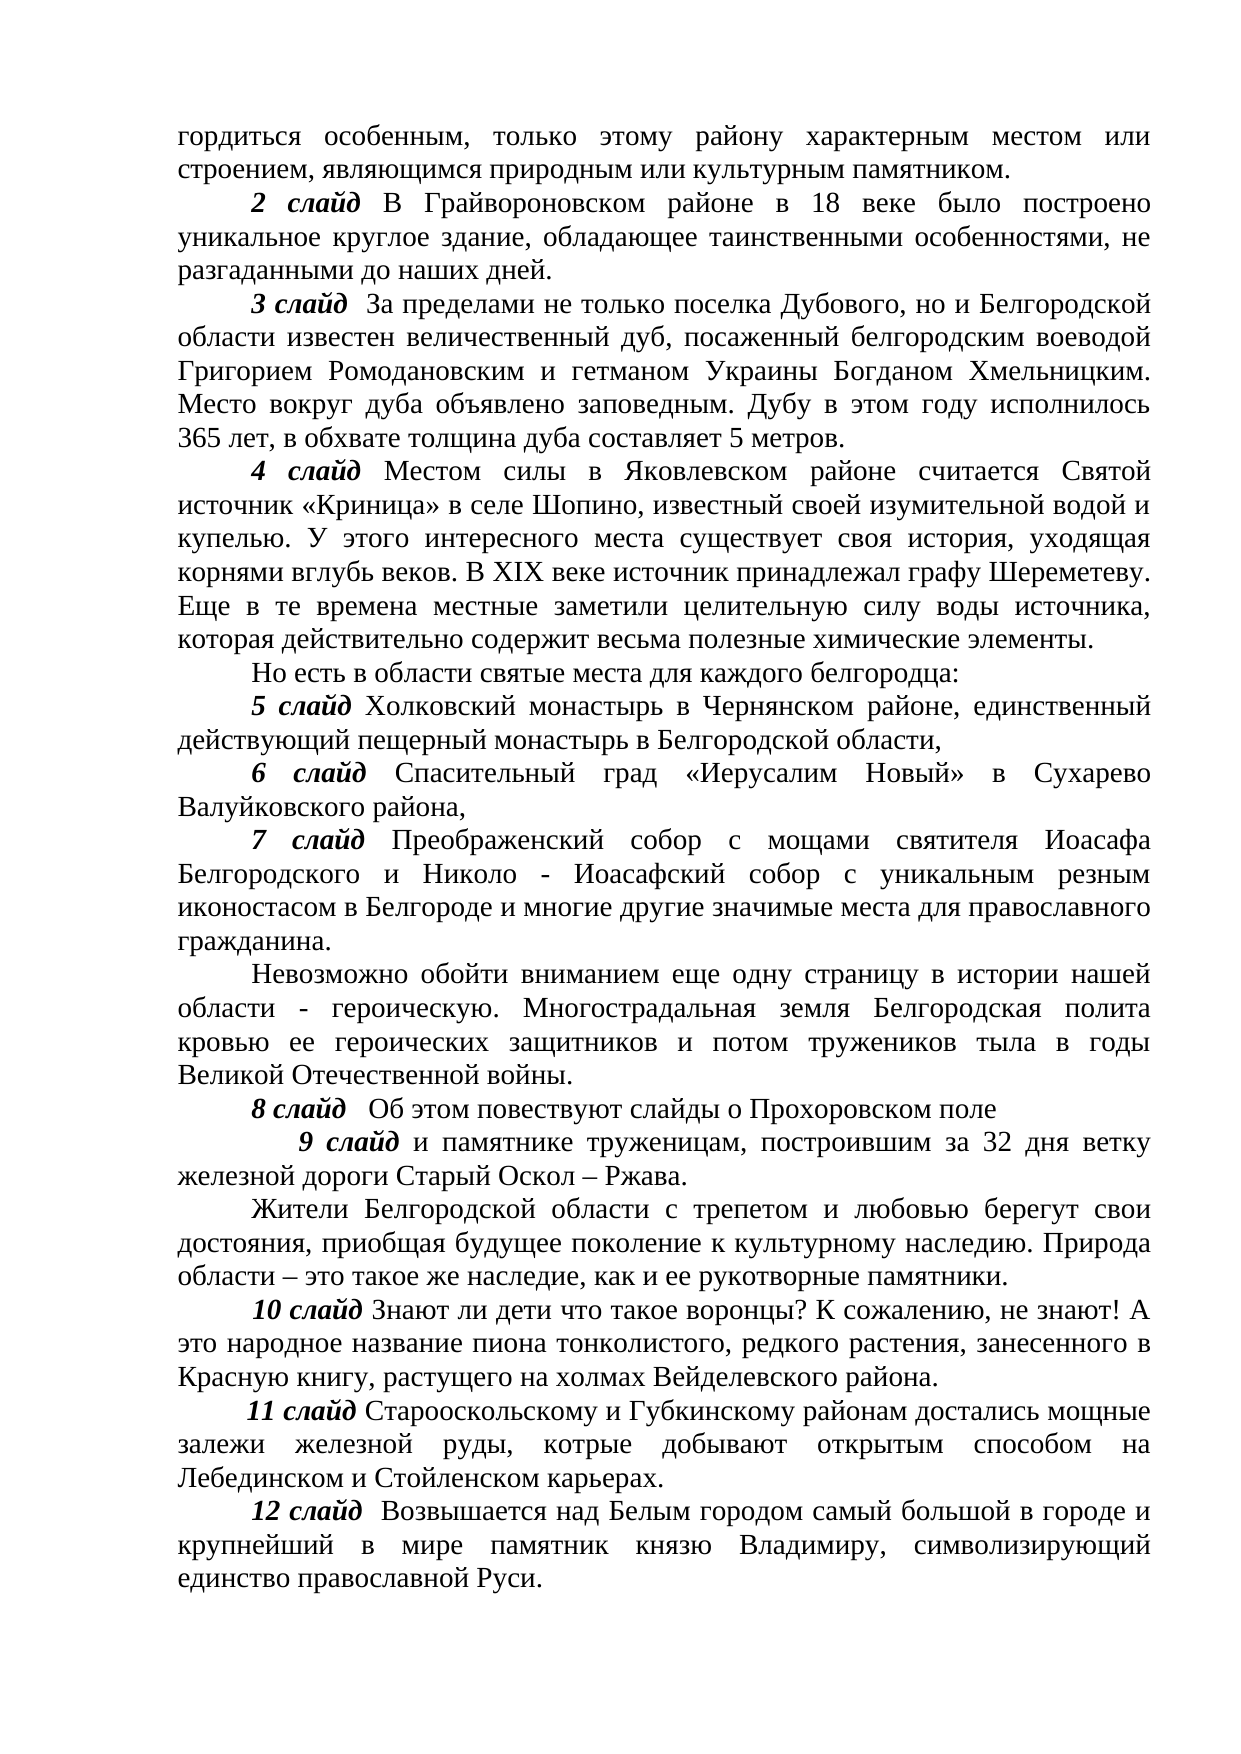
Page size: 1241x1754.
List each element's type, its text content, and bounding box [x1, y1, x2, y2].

text 2 слайд В Грайвороновском районе в 18 веке было построено уникальное круглое здание, обладающее таинственными особенностями, не разгаданными до наших дней. [177, 185, 1152, 286]
text 3 слайд За пределами не только поселка Дубового, но и Белгородской области известен величественный дуб, посаженный белгородским воеводой Григорием Ромодановским и гетманом Украины Богданом Хмельницким. Место вокруг дуба объявлено заповедным. Дубу в этом году исполнилось 365 лет, в обхвате толщина дуба составляет 5 метров. [177, 286, 1152, 453]
text 9 слайд и памятнике труженицам, построившим за 32 дня ветку железной дороги Старый Оскол – Ржава. [177, 1124, 1152, 1191]
text 4 слайд Местом силы в Яковлевском районе считается Святой источник «Криница» в селе Шопино, известный своей изумительной водой и купелью. У этого интересного места существует своя история, уходящая корнями вглубь веков. В XIX веке источник принадлежал графу Шереметеву. Еще в те времена местные заметили целительную силу воды источника, которая действительно содержит весьма полезные химические элементы. [177, 453, 1152, 655]
text Невозможно обойти вниманием еще одну страницу в истории нашей области - героическую. Многострадальная земля Белгородская полита кровью ее героических защитников и потом тружеников тыла в годы Великой Отечественной войны. [177, 957, 1152, 1091]
text 5 слайд Холковский монастырь в Чернянском районе, единственный действующий пещерный монастырь в Белгородской области, [177, 688, 1152, 755]
text 7 слайд Преображенский собор с мощами святителя Иоасафа Белгородского и Николо - Иоасафский собор с уникальным резным иконостасом в Белгороде и многие другие значимые места для православного гражданина. [177, 822, 1152, 957]
text 11 слайд Старооскольскому и Губкинскому районам достались мощные залежи железной руды, котрые добывают открытым способом на Лебединском и Стойленском карьерах. [177, 1393, 1152, 1493]
text 8 слайд Об этом повествуют слайды о Прохоровском поле [177, 1091, 1152, 1124]
text Но есть в области святые места для каждого белгородца: [177, 655, 1152, 688]
text 6 слайд Спасительный град «Иерусалим Новый» в Сухарево Валуйковского района, [177, 755, 1152, 822]
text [177, 118, 1152, 185]
text 12 слайд Возвышается над Белым городом самый большой в городе и крупнейший в мире памятник князю Владимиру, символизирующий единство православной Руси. [177, 1493, 1152, 1594]
text 10 слайд Знают ли дети что такое воронцы? К сожалению, не знают! А это народное название пиона тонколистого, редкого растения, занесенного в Красную книгу, растущего на холмах Вейделевского района. [177, 1292, 1152, 1393]
text Жители Белгородской области с трепетом и любовью берегут свои достояния, приобщая будущее поколение к культурному наследию. Природа области – это такое же наследие, как и ее рукотворные памятники. [177, 1191, 1152, 1292]
